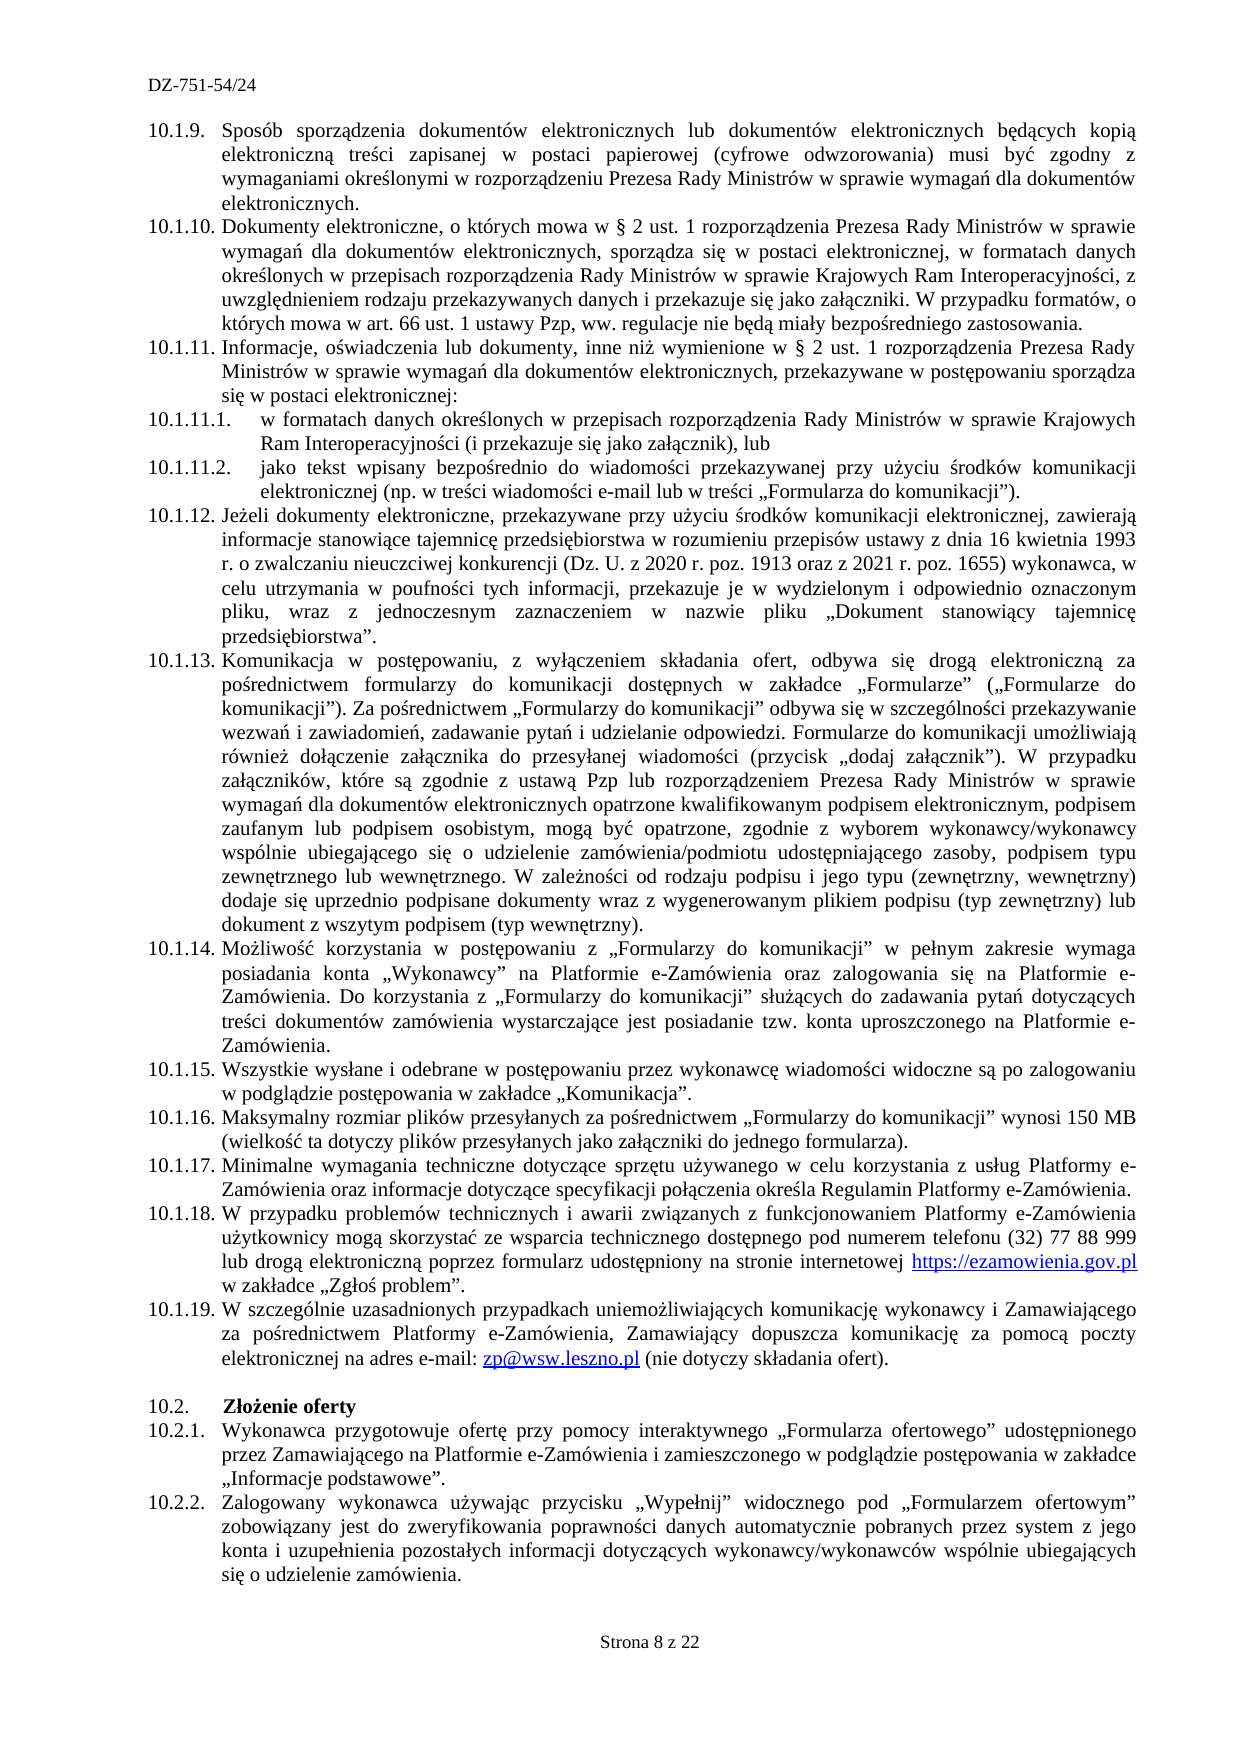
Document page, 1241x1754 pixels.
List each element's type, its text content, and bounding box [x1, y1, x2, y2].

list Komunikacja w postępowaniu, z wyłączeniem składania ofert, odbywa się drogą elektroniczną za pośrednictwem formularzy do komunikacji dostępnych w zakładce „Formularze” („Formularze do komunikacji”). Za pośrednictwem „Formularzy do komunikacji” odbywa się w szczególności przekazywanie wezwań i zawiadomień, zadawanie pytań i udzielanie odpowiedzi. Formularze do komunikacji umożliwiają również dołączenie załącznika do przesyłanej wiadomości (przycisk „dodaj załącznik”). W przypadku załączników, które są zgodnie z ustawą Pzp lub rozporządzeniem Prezesa Rady Ministrów w sprawie wymagań dla dokumentów elektronicznych opatrzone kwalifikowanym podpisem elektronicznym, podpisem zaufanym lub podpisem osobistym, mogą być opatrzone, zgodnie z wyborem wykonawcy/wykonawcy wspólnie ubiegającego się o udzielenie zamówienia/podmiotu udostępniającego zasoby, podpisem typu zewnętrznego lub wewnętrznego. W zależności od rodzaju podpisu i jego typu (zewnętrzny, wewnętrzny) dodaje się uprzednio podpisane dokumenty wraz z wygenerowanym plikiem podpisu (typ zewnętrzny) lub dokument z wszytym podpisem (typ wewnętrzny). [148, 648, 1137, 936]
list Wykonawca przygotowuje ofertę przy pomocy interaktywnego „Formularza ofertowego” udostępnionego przez Zamawiającego na Platformie e-Zamówienia i zamieszczonego w podglądzie postępowania w zakładce „Informacje podstawowe”. [148, 1418, 1137, 1490]
list w formatach danych określonych w przepisach rozporządzenia Rady Ministrów w sprawie Krajowych Ram Interoperacyjności (i przekazuje się jako załącznik), lub [148, 407, 1137, 455]
list Możliwość korzystania w postępowaniu z „Formularzy do komunikacji” w pełnym zakresie wymaga posiadania konta „Wykonawcy” na Platformie e-Zamówienia oraz zalogowania się na Platformie e-Zamówienia. Do korzystania z „Formularzy do komunikacji” służących do zadawania pytań dotyczących treści dokumentów zamówienia wystarczające jest posiadanie tzw. konta uproszczonego na Platformie e-Zamówienia. [148, 936, 1137, 1057]
list Dokumenty elektroniczne, o których mowa w § 2 ust. 1 rozporządzenia Prezesa Rady Ministrów w sprawie wymagań dla dokumentów elektronicznych, sporządza się w postaci elektronicznej, w formatach danych określonych w przepisach rozporządzenia Rady Ministrów w sprawie Krajowych Ram Interoperacyjności, z uwzględnieniem rodzaju przekazywanych danych i przekazuje się jako załączniki. W przypadku formatów, o których mowa w art. 66 ust. 1 ustawy Pzp, ww. regulacje nie będą miały bezpośredniego zastosowania. [148, 214, 1137, 335]
list Sposób sporządzenia dokumentów elektronicznych lub dokumentów elektronicznych będących kopią elektroniczną treści zapisanej w postaci papierowej (cyfrowe odwzorowania) musi być zgodny z wymaganiami określonymi w rozporządzeniu Prezesa Rady Ministrów w sprawie wymagań dla dokumentów elektronicznych. [148, 118, 1137, 214]
list Złożenie oferty [148, 1393, 1137, 1418]
list Jeżeli dokumenty elektroniczne, przekazywane przy użyciu środków komunikacji elektronicznej, zawierają informacje stanowiące tajemnicę przedsiębiorstwa w rozumieniu przepisów ustawy z dnia 16 kwietnia 1993 r. o zwalczaniu nieuczciwej konkurencji (Dz. U. z 2020 r. poz. 1913 oraz z 2021 r. poz. 1655) wykonawca, w celu utrzymania w poufności tych informacji, przekazuje je w wydzielonym i odpowiednio oznaczonym pliku, wraz z jednoczesnym zaznaczeniem w nazwie pliku „Dokument stanowiący tajemnicę przedsiębiorstwa”. [148, 503, 1137, 648]
list jako tekst wpisany bezpośrednio do wiadomości przekazywanej przy użyciu środków komunikacji elektronicznej (np. w treści wiadomości e-mail lub w treści „Formularza do komunikacji”). [148, 455, 1137, 503]
list Wszystkie wysłane i odebrane w postępowaniu przez wykonawcę wiadomości widoczne są po zalogowaniu w podglądzie postępowania w zakładce „Komunikacja”. [148, 1057, 1137, 1105]
list Zalogowany wykonawca używając przycisku „Wypełnij” widocznego pod „Formularzem ofertowym” zobowiązany jest do zweryfikowania poprawności danych automatycznie pobranych przez system z jego konta i uzupełnienia pozostałych informacji dotyczących wykonawcy/wykonawców wspólnie ubiegających się o udzielenie zamówienia. [148, 1490, 1137, 1586]
list Minimalne wymagania techniczne dotyczące sprzętu używanego w celu korzystania z usług Platformy e-Zamówienia oraz informacje dotyczące specyfikacji połączenia określa Regulamin Platformy e-Zamówienia. [148, 1153, 1137, 1201]
list Maksymalny rozmiar plików przesyłanych za pośrednictwem „Formularzy do komunikacji” wynosi 150 MB (wielkość ta dotyczy plików przesyłanych jako załączniki do jednego formularza). [148, 1105, 1137, 1153]
list W przypadku problemów technicznych i awarii związanych z funkcjonowaniem Platformy e-Zamówienia użytkownicy mogą skorzystać ze wsparcia technicznego dostępnego pod numerem telefonu (32) 77 88 999 lub drogą elektroniczną poprzez formularz udostępniony na stronie internetowej https://ezamowienia.gov.pl w zakładce „Zgłoś problem”. [148, 1201, 1137, 1297]
list Informacje, oświadczenia lub dokumenty, inne niż wymienione w § 2 ust. 1 rozporządzenia Prezesa Rady Ministrów w sprawie wymagań dla dokumentów elektronicznych, przekazywane w postępowaniu sporządza się w postaci elektronicznej: [148, 335, 1137, 407]
list W szczególnie uzasadnionych przypadkach uniemożliwiających komunikację wykonawcy i Zamawiającego za pośrednictwem Platformy e-Zamówienia, Zamawiający dopuszcza komunikację za pomocą poczty elektronicznej na adres e-mail: zp@wsw.leszno.pl (nie dotyczy składania ofert). [148, 1297, 1137, 1369]
